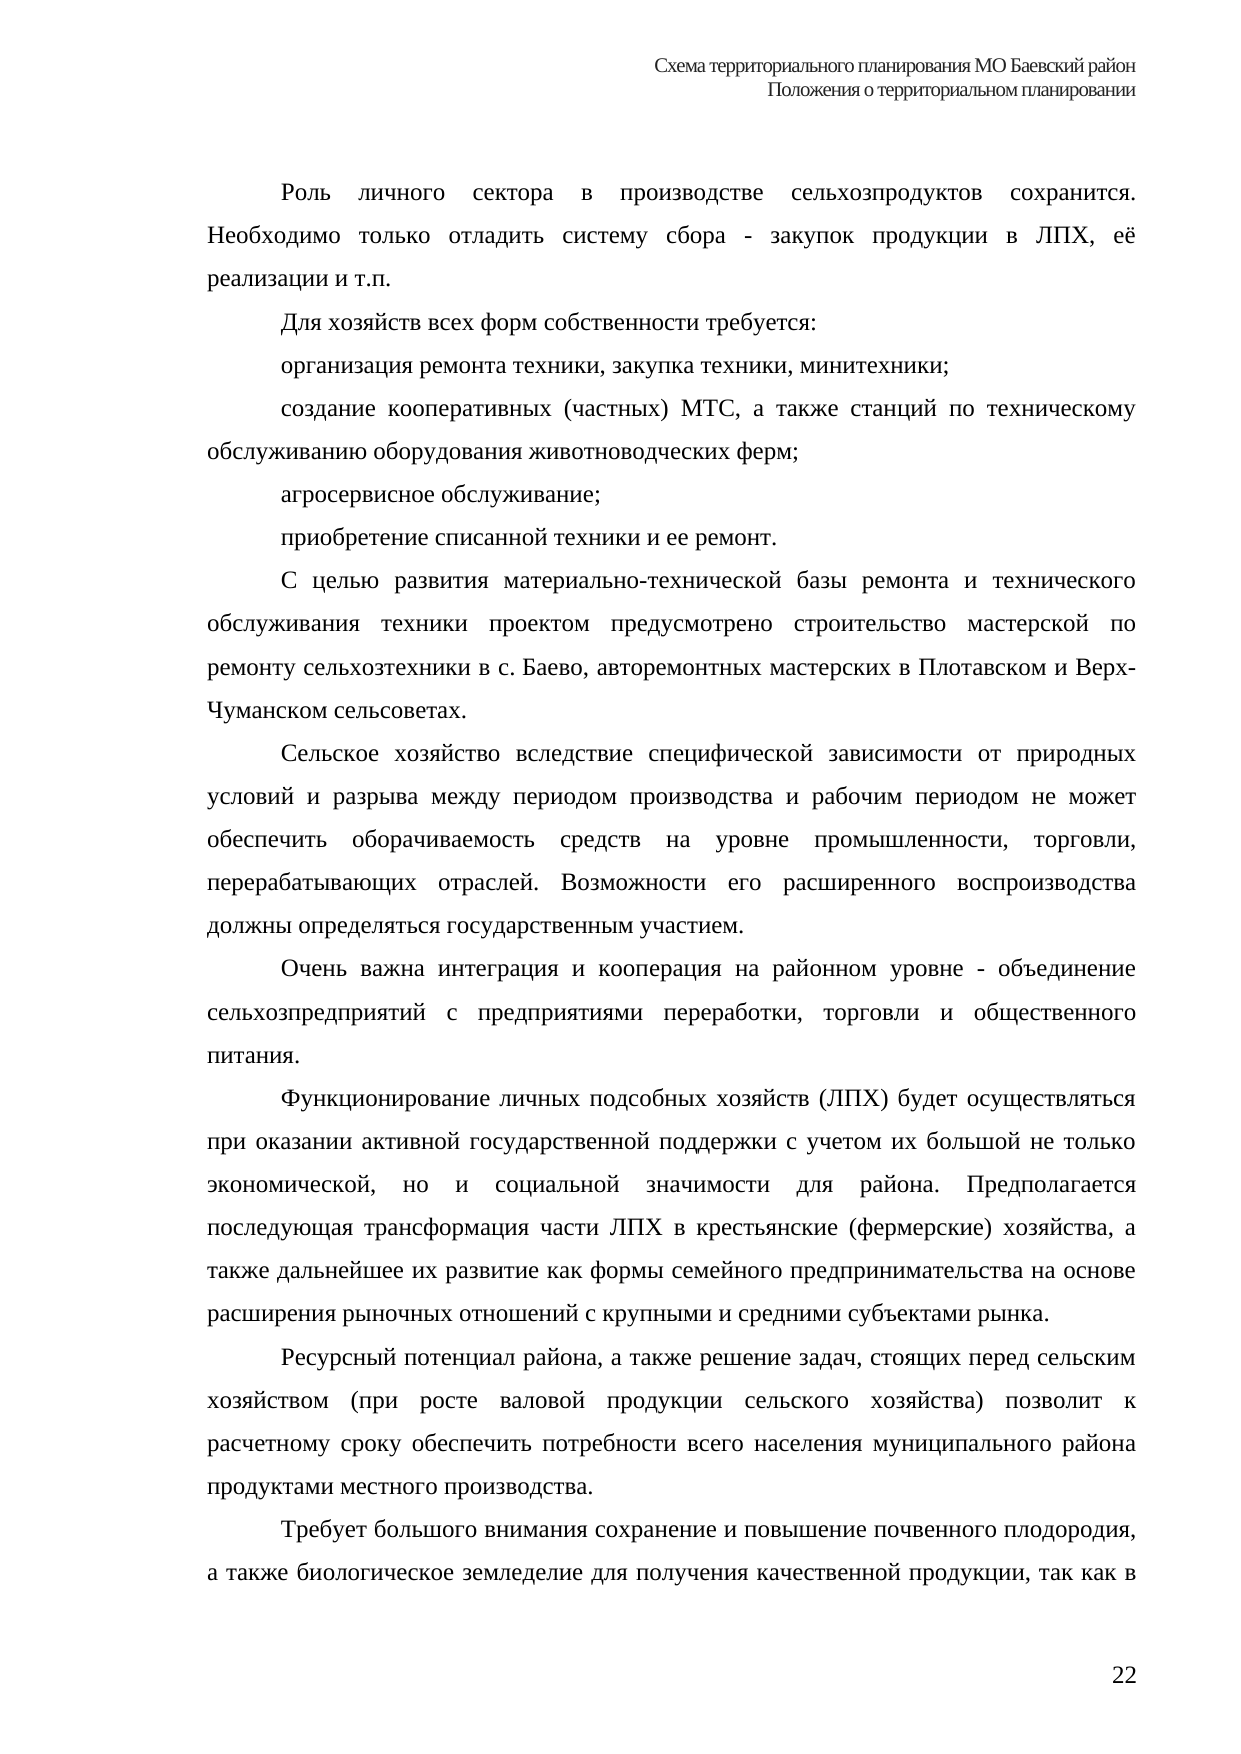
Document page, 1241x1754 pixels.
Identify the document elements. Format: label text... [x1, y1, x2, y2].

text Для хозяйств всех форм собственности требуется: [207, 307, 1137, 335]
text организация ремонта техники, закупка техники, минитехники; [207, 350, 1137, 378]
text создание кооперативных (частных) МТС, а также станций по техническому обслуживанию оборудования животноводческих ферм; [207, 393, 1137, 465]
text С целью развития материально-технической базы ремонта и технического обслуживания техники проектом предусмотрено строительство мастерской по ремонту сельхозтехники в с. Баево, авторемонтных мастерских в Плотавском и Верх-Чуманском сельсоветах. [207, 565, 1137, 723]
text Сельское хозяйство вследствие специфической зависимости от природных условий и разрыва между периодом производства и рабочим периодом не может обеспечить оборачиваемость средств на уровне промышленности, торговли, перерабатывающих отраслей. Возможности его расширенного воспроизводства должны определяться государственным участием. [207, 738, 1137, 939]
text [207, 1514, 1137, 1586]
text приобретение списанной техники и ее ремонт. [207, 522, 1137, 551]
text Роль личного сектора в производстве сельхозпродуктов сохранится. Необходимо только отладить систему сбора - закупок продукции в ЛПХ, её реализации и т.п. [207, 177, 1137, 292]
text агросервисное обслуживание; [207, 479, 1137, 508]
text Очень важна интеграция и кооперация на районном уровне - объединение сельхозпредприятий с предприятиями переработки, торговли и общественного питания. [207, 953, 1137, 1068]
text Функционирование личных подсобных хозяйств (ЛПХ) будет осуществляться при оказании активной государственной поддержки с учетом их большой не только экономической, но и социальной значимости для района. Предполагается последующая трансформация части ЛПХ в крестьянские (фермерские) хозяйства, а также дальнейшее их развитие как формы семейного предпринимательства на основе расширения рыночных отношений с крупными и средними субъектами рынка. [207, 1083, 1137, 1327]
text Ресурсный потенциал района, а также решение задач, стоящих перед сельским хозяйством (при росте валовой продукции сельского хозяйства) позволит к расчетному сроку обеспечить потребности всего населения муниципального района продуктами местного производства. [207, 1342, 1137, 1500]
